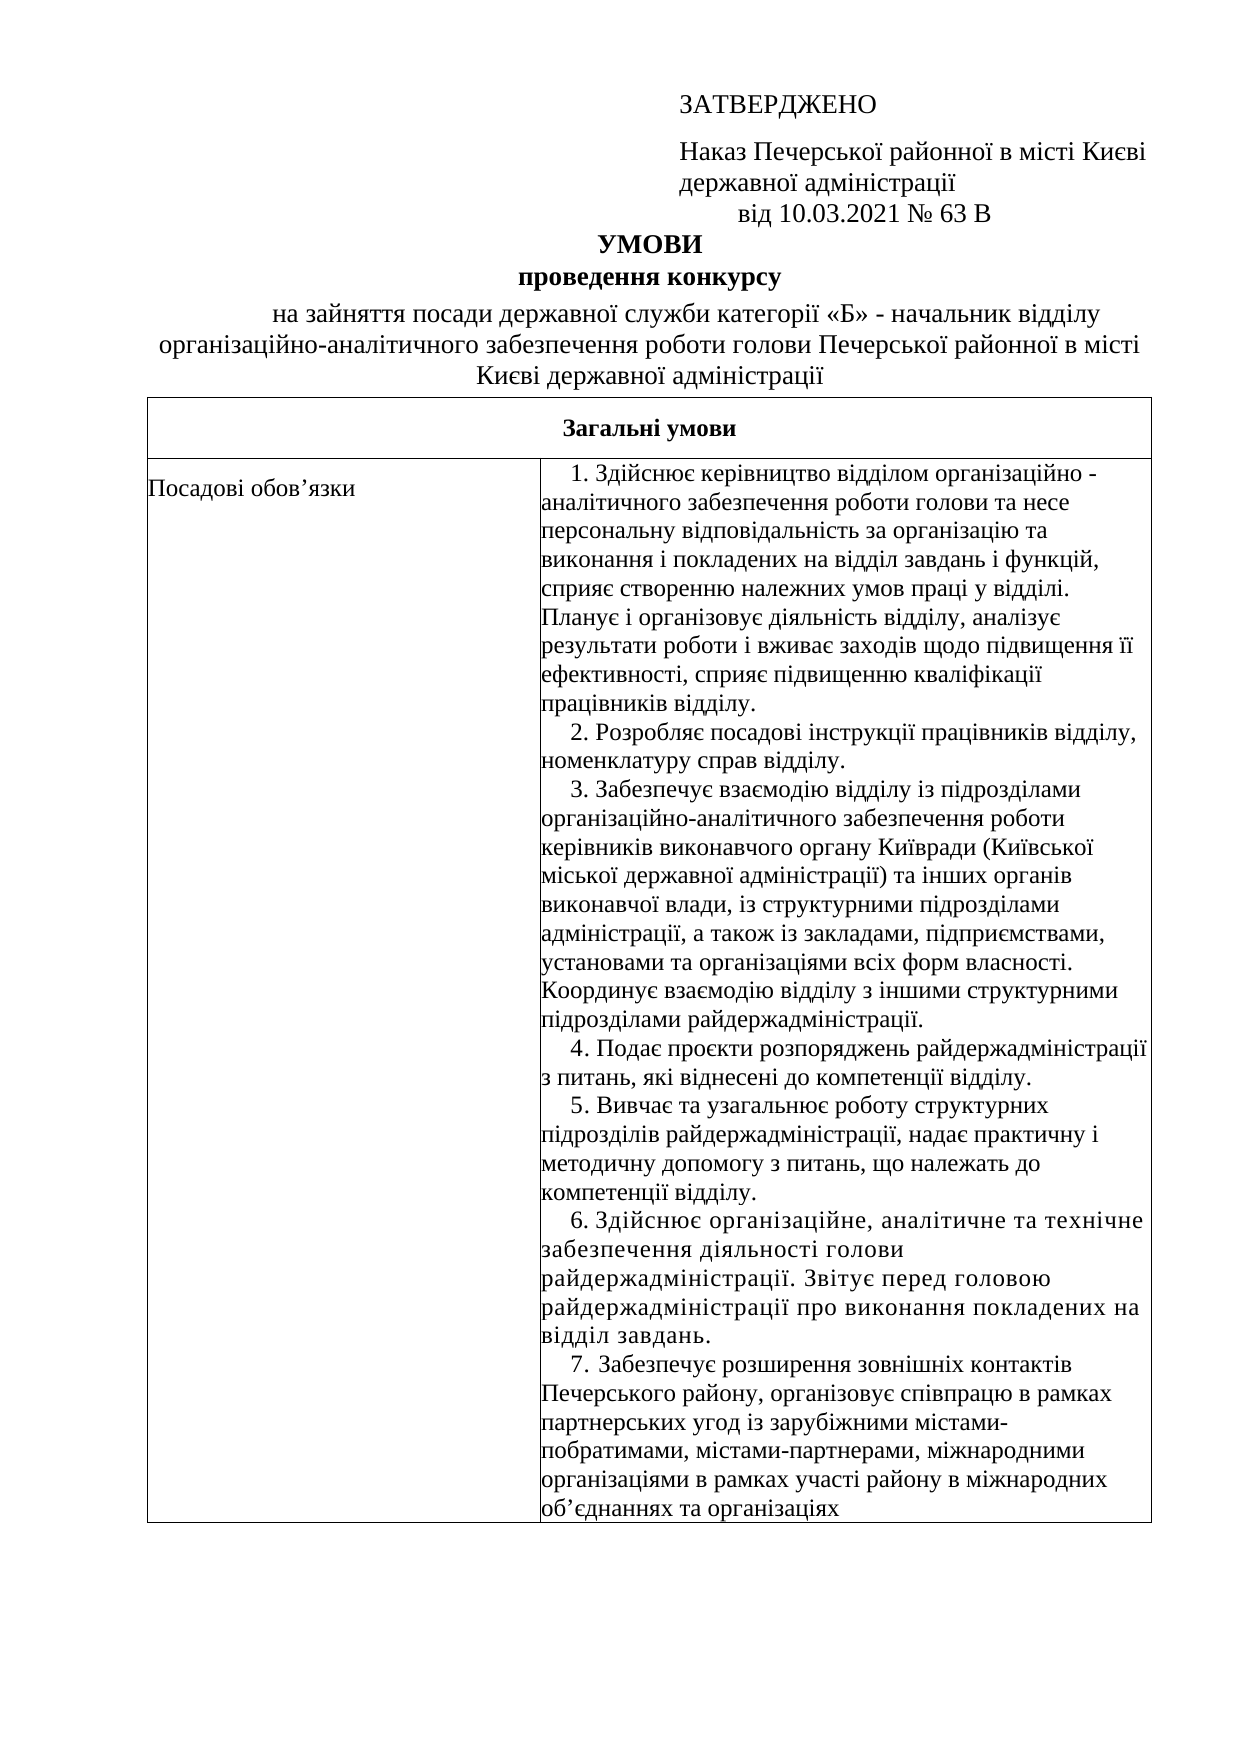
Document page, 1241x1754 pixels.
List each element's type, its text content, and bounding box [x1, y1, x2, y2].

text ЗАТВЕРДЖЕНО [679, 88, 1152, 120]
table_cell 1. Здійснює керівництво відділом організаційно - аналітичного забезпечення роботи голови та несе персональну відповідальність за організацію та виконання і покладених на відділ завдань і функцій, сприяє створенню належних умов праці у відділі. Планує і організовує діяльність відділу, аналізує результати роботи і вживає заходів щодо підвищення її ефективності, сприяє підвищенню кваліфікації працівників відділу. 2. Розробляє посадові інструкції працівників відділу, номенклатуру справ відділу. 3. Забезпечує взаємодію відділу із підрозділами організаційно-аналітичного забезпечення роботи керівників виконавчого органу Київради (Київської міської державної адміністрації) та інших органів виконавчої влади, із структурними підрозділами адміністрації, а також із закладами, підприємствами, установами та організаціями всіх форм власності. Координує взаємодію відділу з іншими структурними підрозділами райдержадміністрації. 4. Подає проєкти розпоряджень райдержадміністрації з питань, які віднесені до компетенції відділу. 5. Вивчає та узагальнює роботу структурних підрозділів райдержадміністрації, надає практичну і методичну допомогу з питань, що належать до компетенції відділу. 6. Здійснює організаційне, аналітичне та технічне забезпечення діяльності голови райдержадміністрації. Звітує перед головою райдержадміністрації про виконання покладених на відділ завдань. 7. Забезпечує розширення зовнішніх контактів Печерського району, організовує співпрацю в рамках партнерських угод із зарубіжними містами-побратимами, містами-партнерами, міжнародними організаціями в рамках участі району в міжнародних об’єднаннях та організаціях [541, 459, 1151, 1522]
text УМОВИ проведення конкурсу [148, 229, 1152, 291]
text від 10.03.2021 № 63 В [679, 197, 1152, 229]
text на зайняття посади державної служби категорії «Б» - начальник відділу організаційно-аналітичного забезпечення роботи голови Печерської районної в місті Києві державної адміністрації [148, 297, 1152, 391]
text Наказ Печерської районної в місті Києві державної адміністрації [679, 135, 1152, 197]
table_header Загальні умови [148, 398, 1151, 457]
table_cell Посадові обов’язки [148, 459, 540, 1522]
